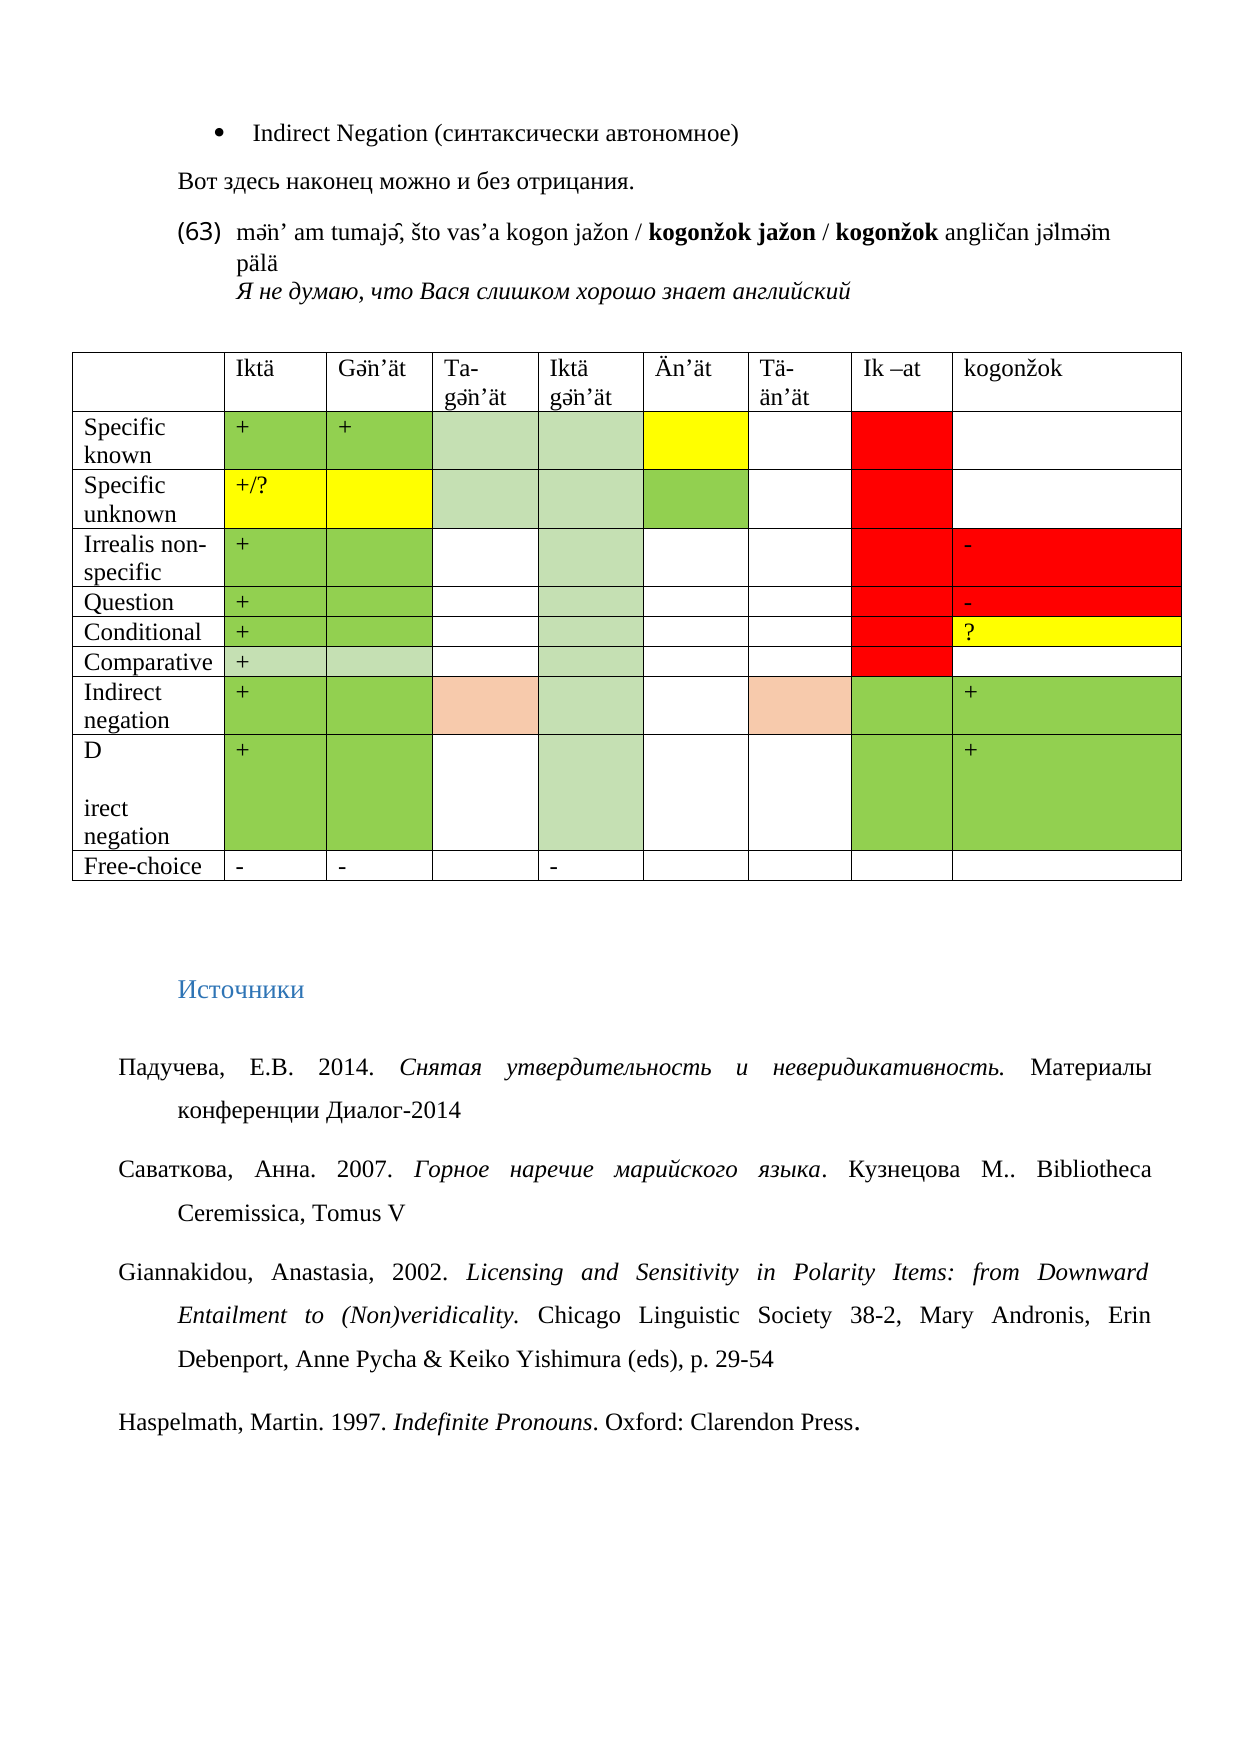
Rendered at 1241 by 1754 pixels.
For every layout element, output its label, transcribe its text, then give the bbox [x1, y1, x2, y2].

table_cell [852, 617, 952, 646]
table_cell [852, 647, 952, 676]
table_cell [327, 647, 432, 676]
table_cell + [953, 735, 1181, 850]
table_cell + [225, 617, 326, 646]
list Indirect Negation (синтаксически автономное) [215, 118, 1152, 147]
table_cell [327, 587, 432, 616]
text Haspelmath, Martin. 1997. Indefinite Pronouns. Oxford: Clarendon Press. [118, 1403, 1152, 1437]
table_cell [327, 617, 432, 646]
table_header [73, 353, 224, 411]
table_cell [433, 647, 538, 676]
table_cell [433, 735, 538, 850]
table_cell + [225, 677, 326, 734]
table_header Ik –at [852, 353, 952, 411]
table_cell Specific unknown [73, 470, 224, 528]
text Саваткова, Анна. 2007. Горное наречие марийского языка. Кузнецова М.. Bibliotheca Ceremissica, Tomus V [118, 1154, 1152, 1226]
table_cell [644, 529, 748, 586]
table_cell [433, 470, 538, 528]
table_cell [433, 851, 538, 880]
table_cell Comparative [73, 647, 224, 676]
table_cell [327, 529, 432, 586]
table_cell [749, 735, 851, 850]
table_cell [749, 851, 851, 880]
table_cell [433, 617, 538, 646]
text Вот здесь наконец можно и без отрицания. [177, 166, 1152, 194]
table_cell Indirect negation [73, 677, 224, 734]
table_cell [644, 647, 748, 676]
table_cell - [327, 851, 432, 880]
table_header Gə̈n’ät [327, 353, 432, 411]
subtitle Источники [177, 973, 1152, 1004]
table_cell - [953, 529, 1181, 586]
table_cell [539, 470, 643, 528]
table_cell [749, 617, 851, 646]
table_cell + [225, 735, 326, 850]
table_cell ? [953, 617, 1181, 646]
table_cell [433, 677, 538, 734]
table_cell [644, 470, 748, 528]
table_header Tä- än’ät [749, 353, 851, 411]
table_cell [644, 735, 748, 850]
table_cell [852, 587, 952, 616]
table_cell + [225, 412, 326, 469]
table_cell - [539, 851, 643, 880]
table_cell [852, 529, 952, 586]
table_cell + [953, 677, 1181, 734]
table_cell Conditional [73, 617, 224, 646]
table_cell [749, 470, 851, 528]
table_cell - [953, 587, 1181, 616]
table_cell [539, 529, 643, 586]
table_cell + [225, 529, 326, 586]
table_cell [644, 617, 748, 646]
text Я не думаю, что Вася слишком хорошо знает английский [177, 276, 1152, 305]
table_cell [644, 412, 748, 469]
table_cell Irrealis non-specific [73, 529, 224, 586]
table_cell [644, 587, 748, 616]
table_cell [539, 735, 643, 850]
table_cell [953, 470, 1181, 528]
table_cell [953, 647, 1181, 676]
table_cell [749, 677, 851, 734]
table_cell [953, 412, 1181, 469]
table_cell Specific known [73, 412, 224, 469]
table_cell [433, 412, 538, 469]
table_cell [644, 677, 748, 734]
table_cell [852, 412, 952, 469]
table_cell [539, 412, 643, 469]
table_cell [749, 529, 851, 586]
table_cell - [225, 851, 326, 880]
table_header Iktä gə̈n’ät [539, 353, 643, 411]
table_cell [539, 647, 643, 676]
table_cell + [327, 412, 432, 469]
table_cell [852, 470, 952, 528]
table_cell [539, 617, 643, 646]
table_cell Free-choice [73, 851, 224, 880]
table_cell [539, 677, 643, 734]
table_cell [327, 677, 432, 734]
table_cell Question [73, 587, 224, 616]
table_cell + [225, 647, 326, 676]
table_header Än’ät [644, 353, 748, 411]
table_cell [852, 677, 952, 734]
table_cell [852, 735, 952, 850]
table_cell [749, 647, 851, 676]
table_cell [749, 412, 851, 469]
table_cell D irect negation [73, 735, 224, 850]
table_header kogonžok [953, 353, 1181, 411]
table_cell + [225, 587, 326, 616]
table_cell [327, 735, 432, 850]
table_header Ta- gə̈n’ät [433, 353, 538, 411]
table_cell [852, 851, 952, 880]
table_cell [644, 851, 748, 880]
table_cell [327, 470, 432, 528]
table_header Iktä [225, 353, 326, 411]
text Giannakidou, Anastasia, 2002. Licensing and Sensitivity in Polarity Items: from Downward Entailment to (Non)veridicality. Chicago Linguistic Society 38-2, Mary Andronis, Erin Debenport, Anne Pycha & Keiko Yishimura (eds), p. 29-54 [118, 1257, 1152, 1372]
table_cell [749, 587, 851, 616]
table_cell [539, 587, 643, 616]
table_cell +/? [225, 470, 326, 528]
table_cell [433, 529, 538, 586]
text Падучева, Е.В. 2014. Снятая утвердительность и неверидикативность. Материалы конференции Диалог-2014 [118, 1052, 1152, 1123]
table_cell [953, 851, 1181, 880]
text mə̈n’ am tumajə̑, što vas’a kogon jažon / kogonžok jažon / kogonžok angličan jə̈lmə̈m pälä [177, 213, 1152, 276]
table_cell [433, 587, 538, 616]
